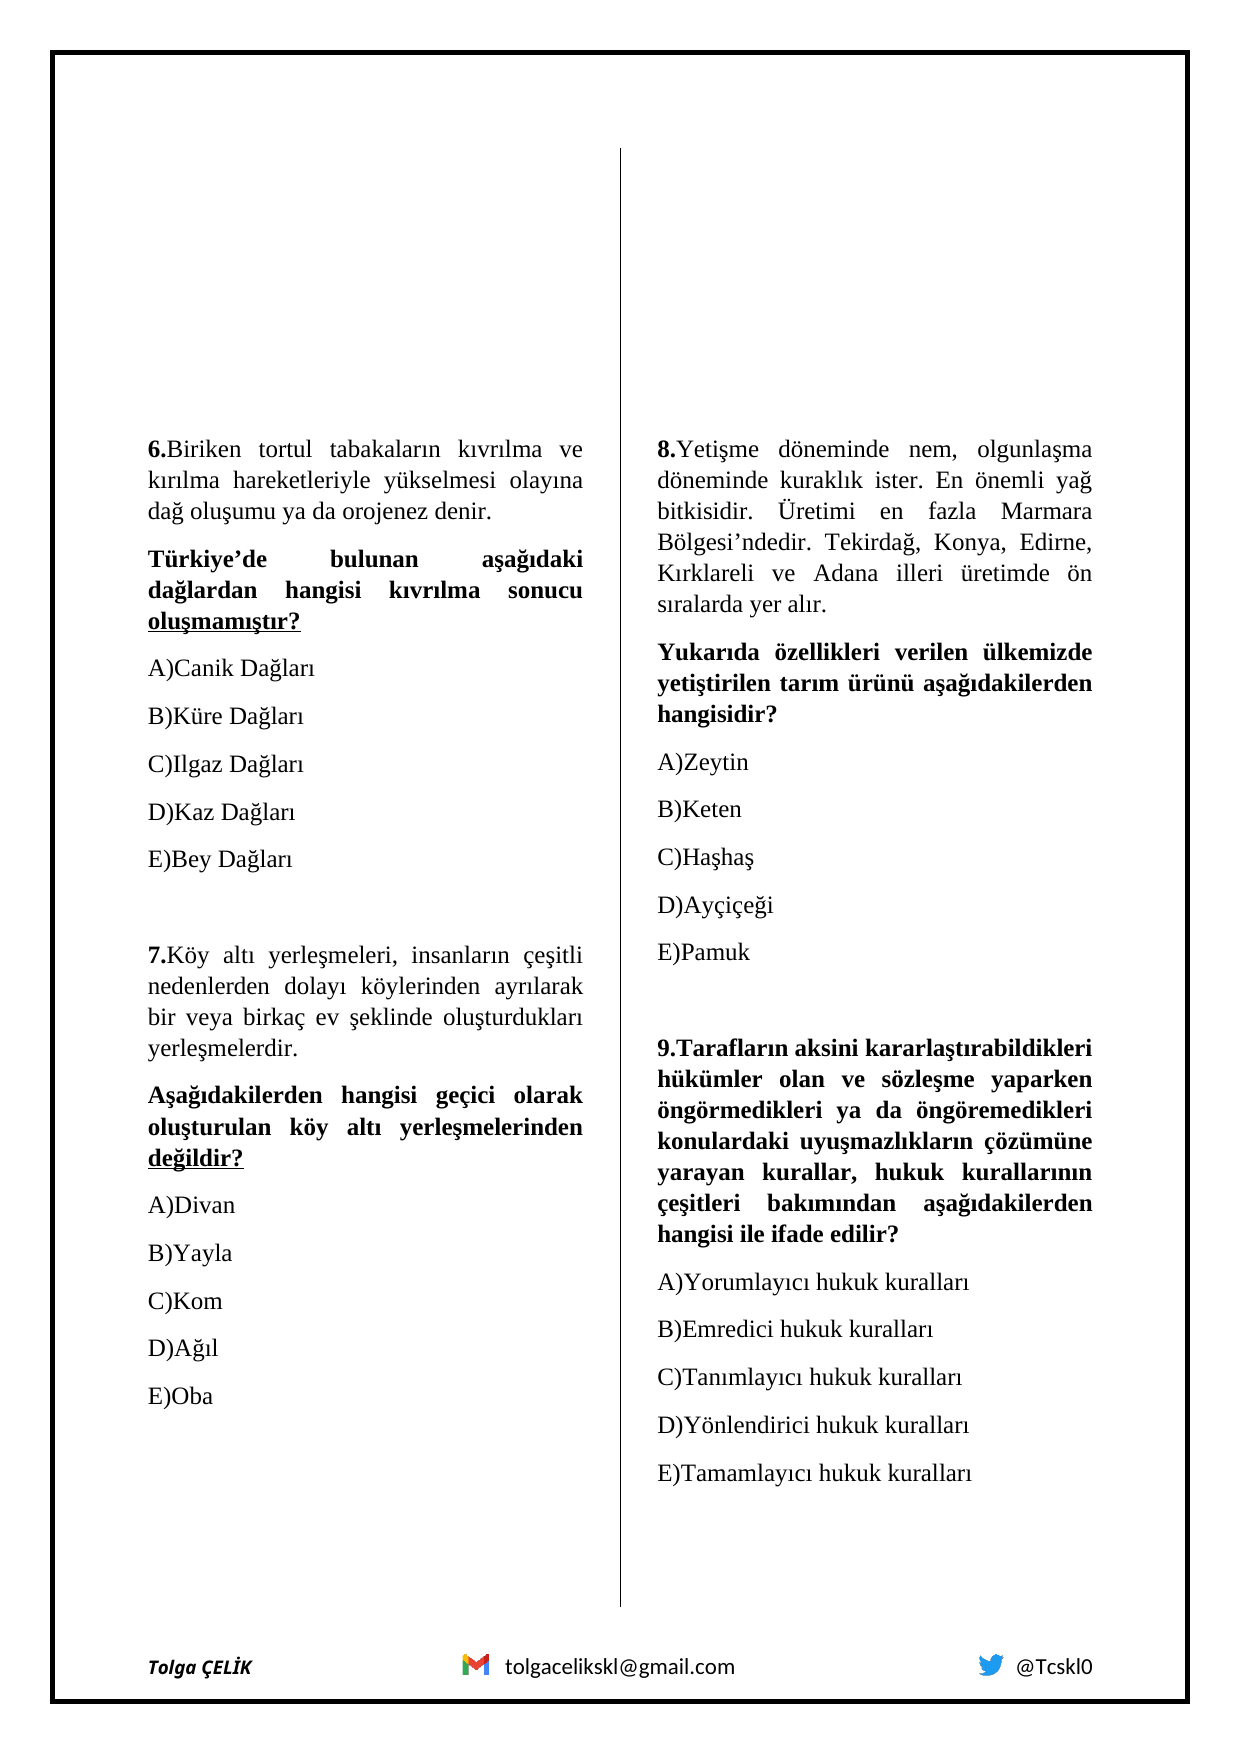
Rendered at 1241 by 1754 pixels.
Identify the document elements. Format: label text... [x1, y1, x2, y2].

text E)Bey Dağları [148, 844, 583, 873]
text D)Ayçiçeği [657, 890, 1093, 918]
text B)Keten [657, 794, 1093, 823]
text A)Canik Dağları [148, 653, 583, 682]
text C)Tanımlayıcı hukuk kuralları [657, 1362, 1093, 1391]
text D)Ağıl [148, 1333, 583, 1362]
text 6.Biriken tortul tabakaların kıvrılma ve kırılma hareketleriyle yükselmesi olayına dağ oluşumu ya da orojenez denir. [148, 434, 583, 525]
text A)Zeytin [657, 747, 1093, 775]
text B)Emredici hukuk kuralları [657, 1314, 1093, 1343]
text C)Haşhaş [657, 842, 1093, 871]
text 7.Köy altı yerleşmeleri, insanların çeşitli nedenlerden dolayı köylerinden ayrılarak bir veya birkaç ev şeklinde oluşturdukları yerleşmelerdir. [148, 940, 583, 1062]
text Aşağıdakilerden hangisi geçici olarak oluşturulan köy altı yerleşmelerinden değildir? [148, 1081, 583, 1171]
text C)Ilgaz Dağları [148, 749, 583, 778]
text A)Divan [148, 1190, 583, 1219]
text B)Yayla [148, 1238, 583, 1267]
text D)Yönlendirici hukuk kuralları [657, 1410, 1093, 1439]
text E)Oba [148, 1381, 583, 1410]
text D)Kaz Dağları [148, 797, 583, 825]
picture [462, 1654, 489, 1675]
text A)Yorumlayıcı hukuk kuralları [657, 1267, 1093, 1296]
text E)Tamamlayıcı hukuk kuralları [657, 1458, 1093, 1486]
text 8.Yetişme döneminde nem, olgunlaşma döneminde kuraklık ister. En önemli yağ bitkisidir. Üretimi en fazla Marmara Bölgesi’ndedir. Tekirdağ, Konya, Edirne, Kırklareli ve Adana illeri üretimde ön sıralarda yer alır. [657, 434, 1093, 618]
picture [978, 1654, 1004, 1676]
text C)Kom [148, 1286, 583, 1314]
text Türkiye’de bulunan aşağıdaki dağlardan hangisi kıvrılma sonucu oluşmamıştır? [148, 544, 583, 634]
text E)Pamuk [657, 937, 1093, 966]
text B)Küre Dağları [148, 701, 583, 730]
text 9.Tarafların aksini kararlaştırabildikleri hükümler olan ve sözleşme yaparken öngörmedikleri ya da öngöremedikleri konulardaki uyuşmazlıkların çözümüne yarayan kurallar, hukuk kurallarının çeşitleri bakımından aşağıdakilerden hangisi ile ifade edilir? [657, 1033, 1093, 1248]
text Yukarıda özellikleri verilen ülkemizde yetiştirilen tarım ürünü aşağıdakilerden hangisidir? [657, 637, 1093, 728]
